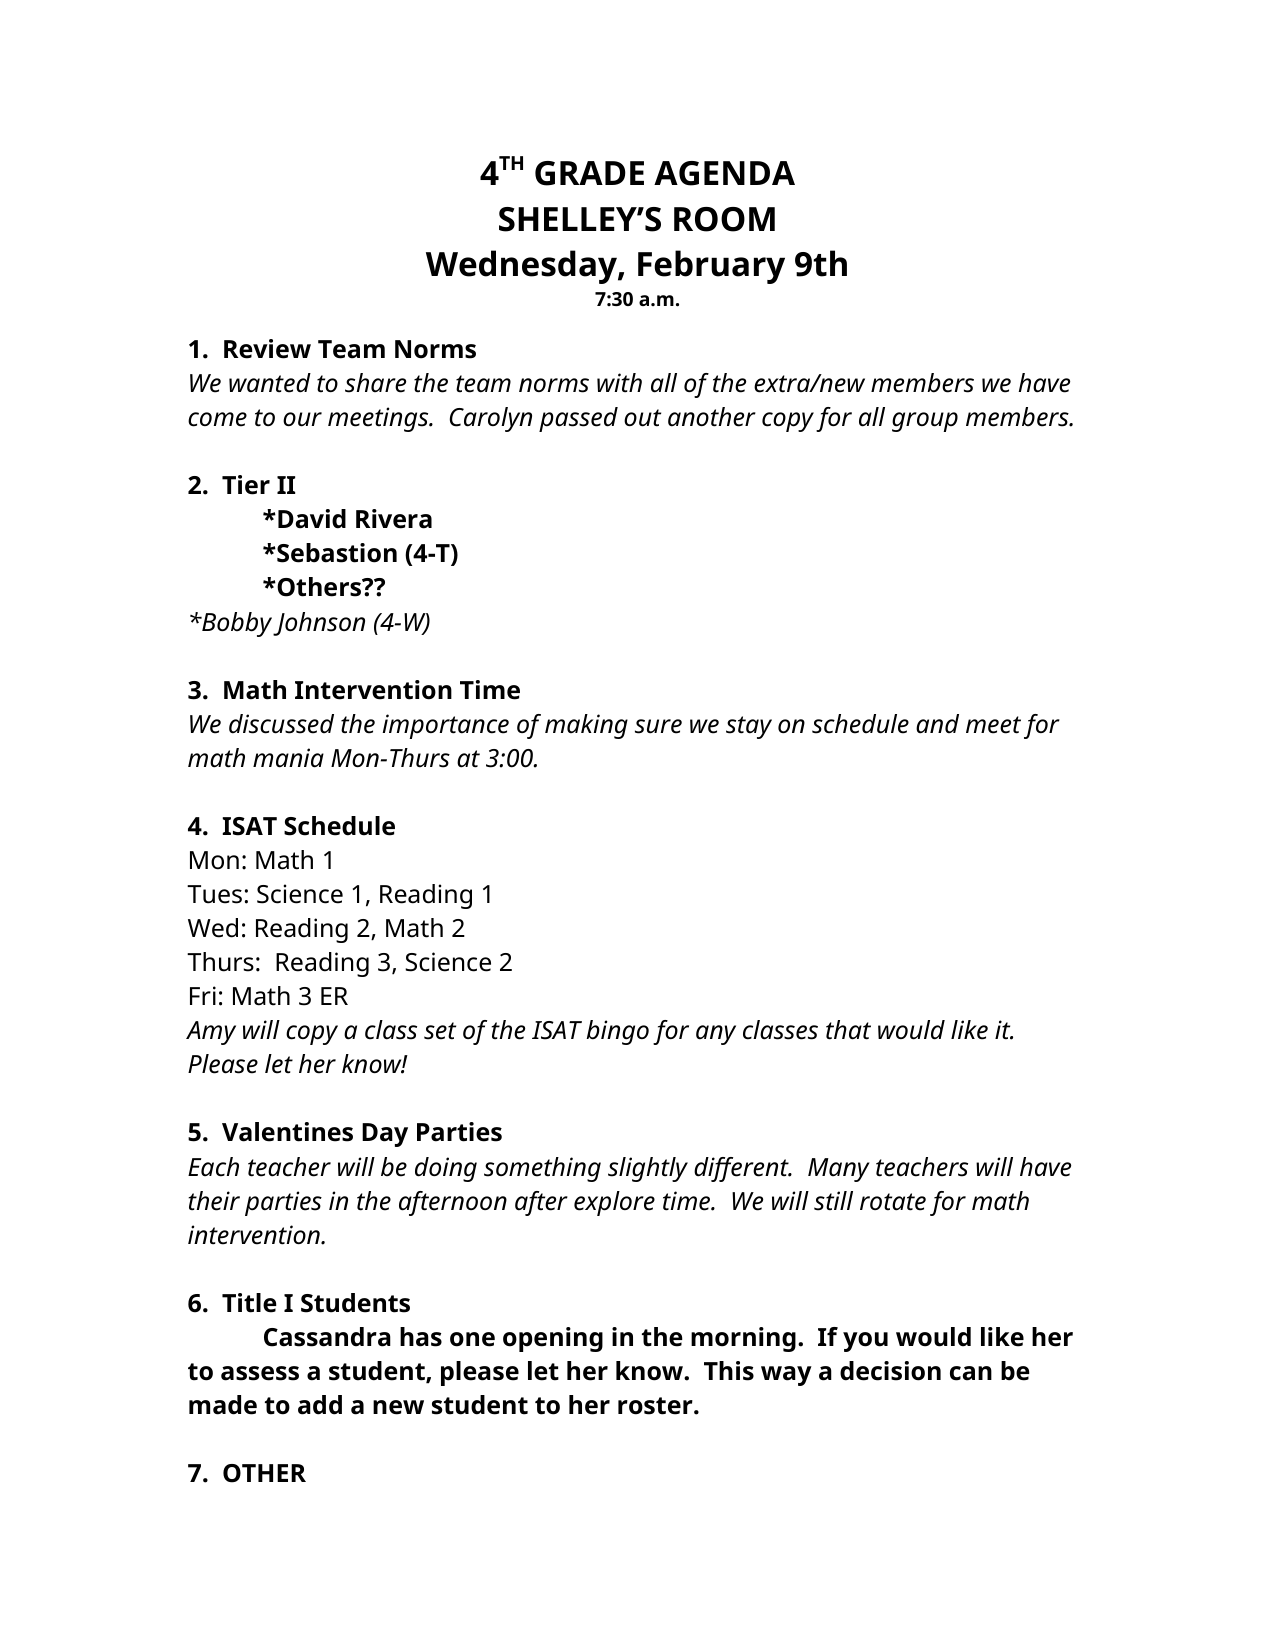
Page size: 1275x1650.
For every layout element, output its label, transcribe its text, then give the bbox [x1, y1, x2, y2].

text Wednesday, February 9th [187, 241, 1087, 286]
text 5. Valentines Day Parties [187, 1115, 1087, 1149]
text We wanted to share the team norms with all of the extra/new members we have come to our meetings. Carolyn passed out another copy for all group members. [187, 366, 1087, 434]
text Each teacher will be doing something slightly different. Many teachers will have their parties in the afternoon after explore time. We will still rotate for math intervention. [187, 1149, 1087, 1251]
text SHELLEY’S ROOM [187, 195, 1087, 241]
text *Sebastion (4-T) [187, 536, 1087, 570]
text *Others?? [187, 570, 1087, 604]
text 2. Tier II [187, 468, 1087, 502]
text 3. Math Intervention Time [187, 672, 1087, 706]
text 4TH GRADE AGENDA [187, 150, 1087, 195]
text Thurs: Reading 3, Science 2 [187, 945, 1087, 979]
text 4. ISAT Schedule [187, 808, 1087, 843]
text Amy will copy a class set of the ISAT bingo for any classes that would like it. Please let her know! [187, 1013, 1087, 1081]
text Wed: Reading 2, Math 2 [187, 911, 1087, 945]
text We discussed the importance of making sure we stay on schedule and meet for math mania Mon-Thurs at 3:00. [187, 706, 1087, 774]
text Tues: Science 1, Reading 1 [187, 877, 1087, 911]
text 1. Review Team Norms [187, 332, 1087, 366]
text Fri: Math 3 ER [187, 979, 1087, 1013]
text *David Rivera [187, 502, 1087, 536]
text 7:30 a.m. [187, 286, 1087, 332]
text 7. OTHER [187, 1456, 1087, 1490]
text *Bobby Johnson (4-W) [187, 604, 1087, 638]
text Mon: Math 1 [187, 843, 1087, 877]
text Cassandra has one opening in the morning. If you would like her to assess a student, please let her know. This way a decision can be made to add a new student to her roster. [187, 1319, 1087, 1422]
text 6. Title I Students [187, 1285, 1087, 1319]
